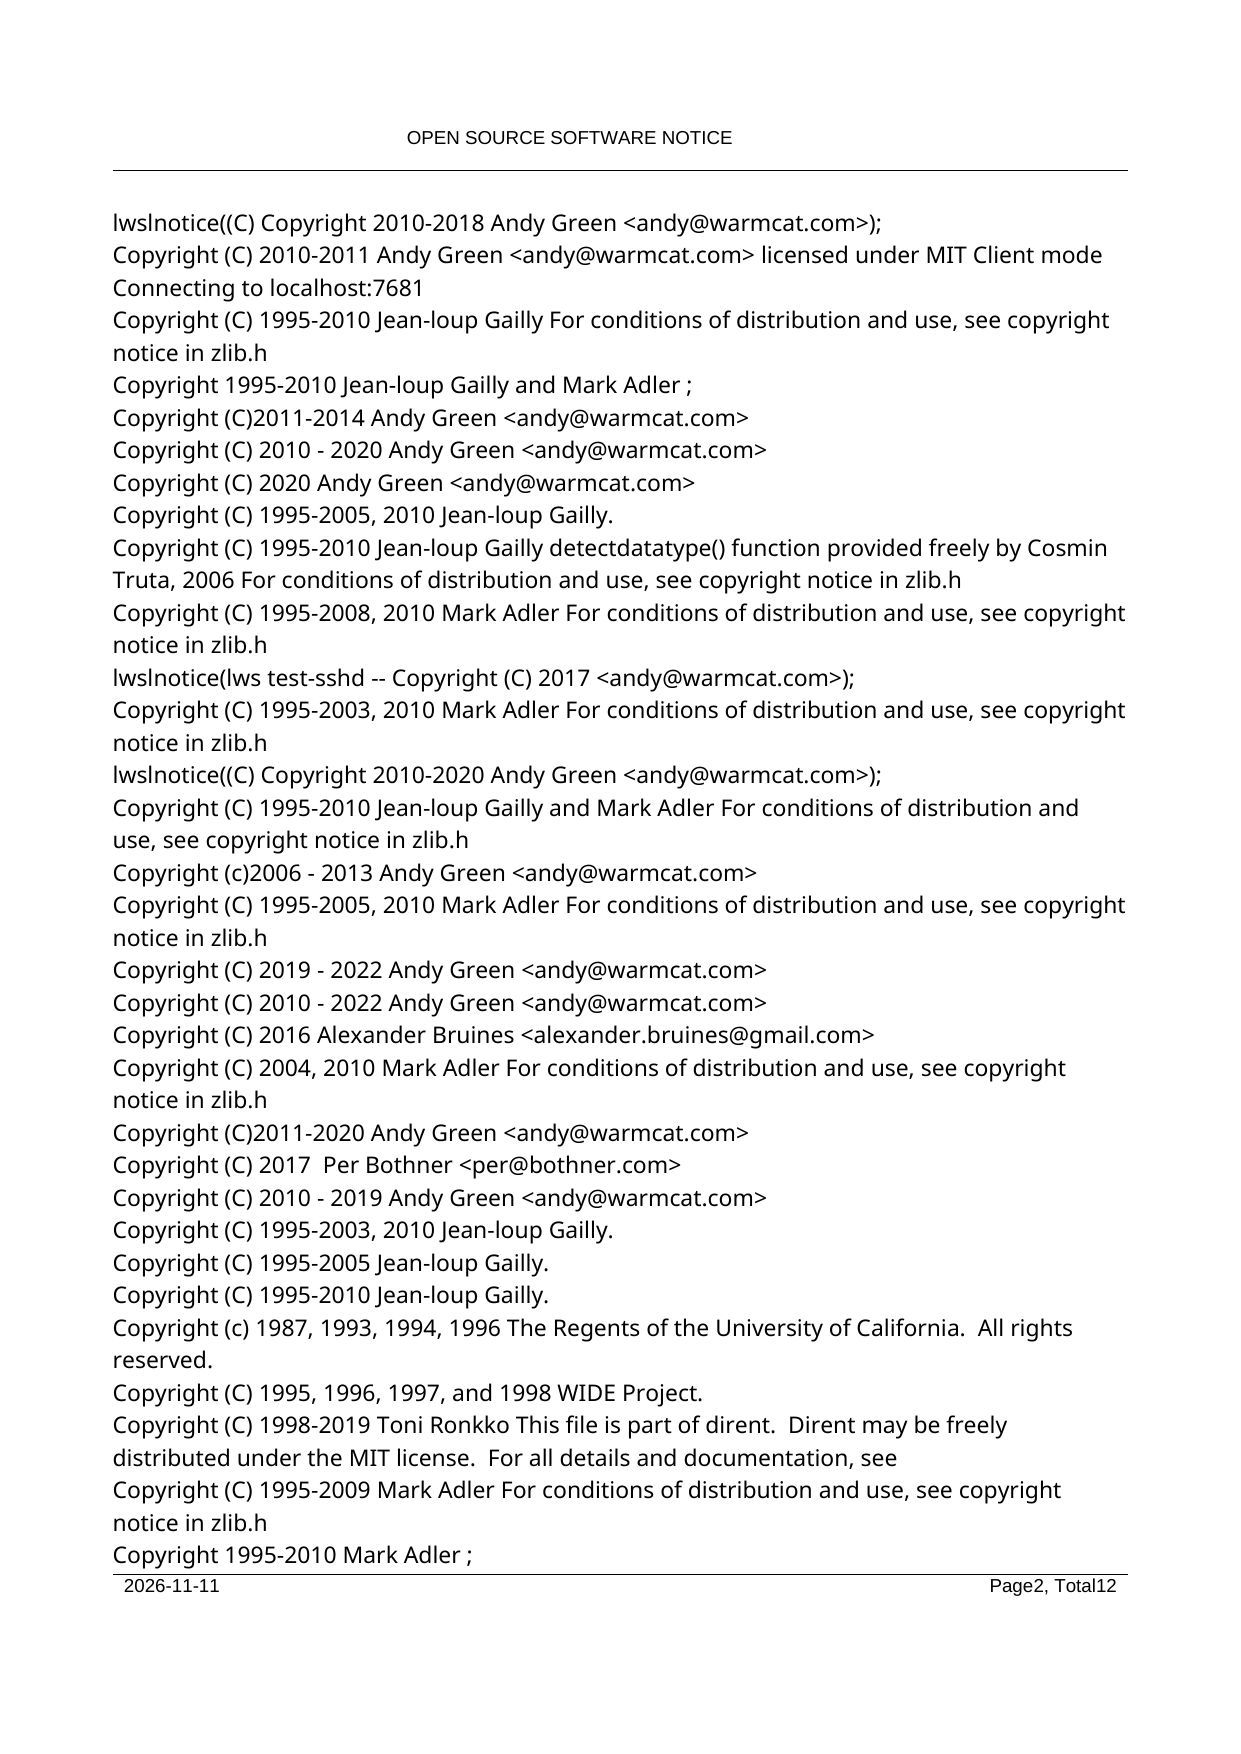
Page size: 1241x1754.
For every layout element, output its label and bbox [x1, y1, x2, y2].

text [112, 206, 1128, 1571]
